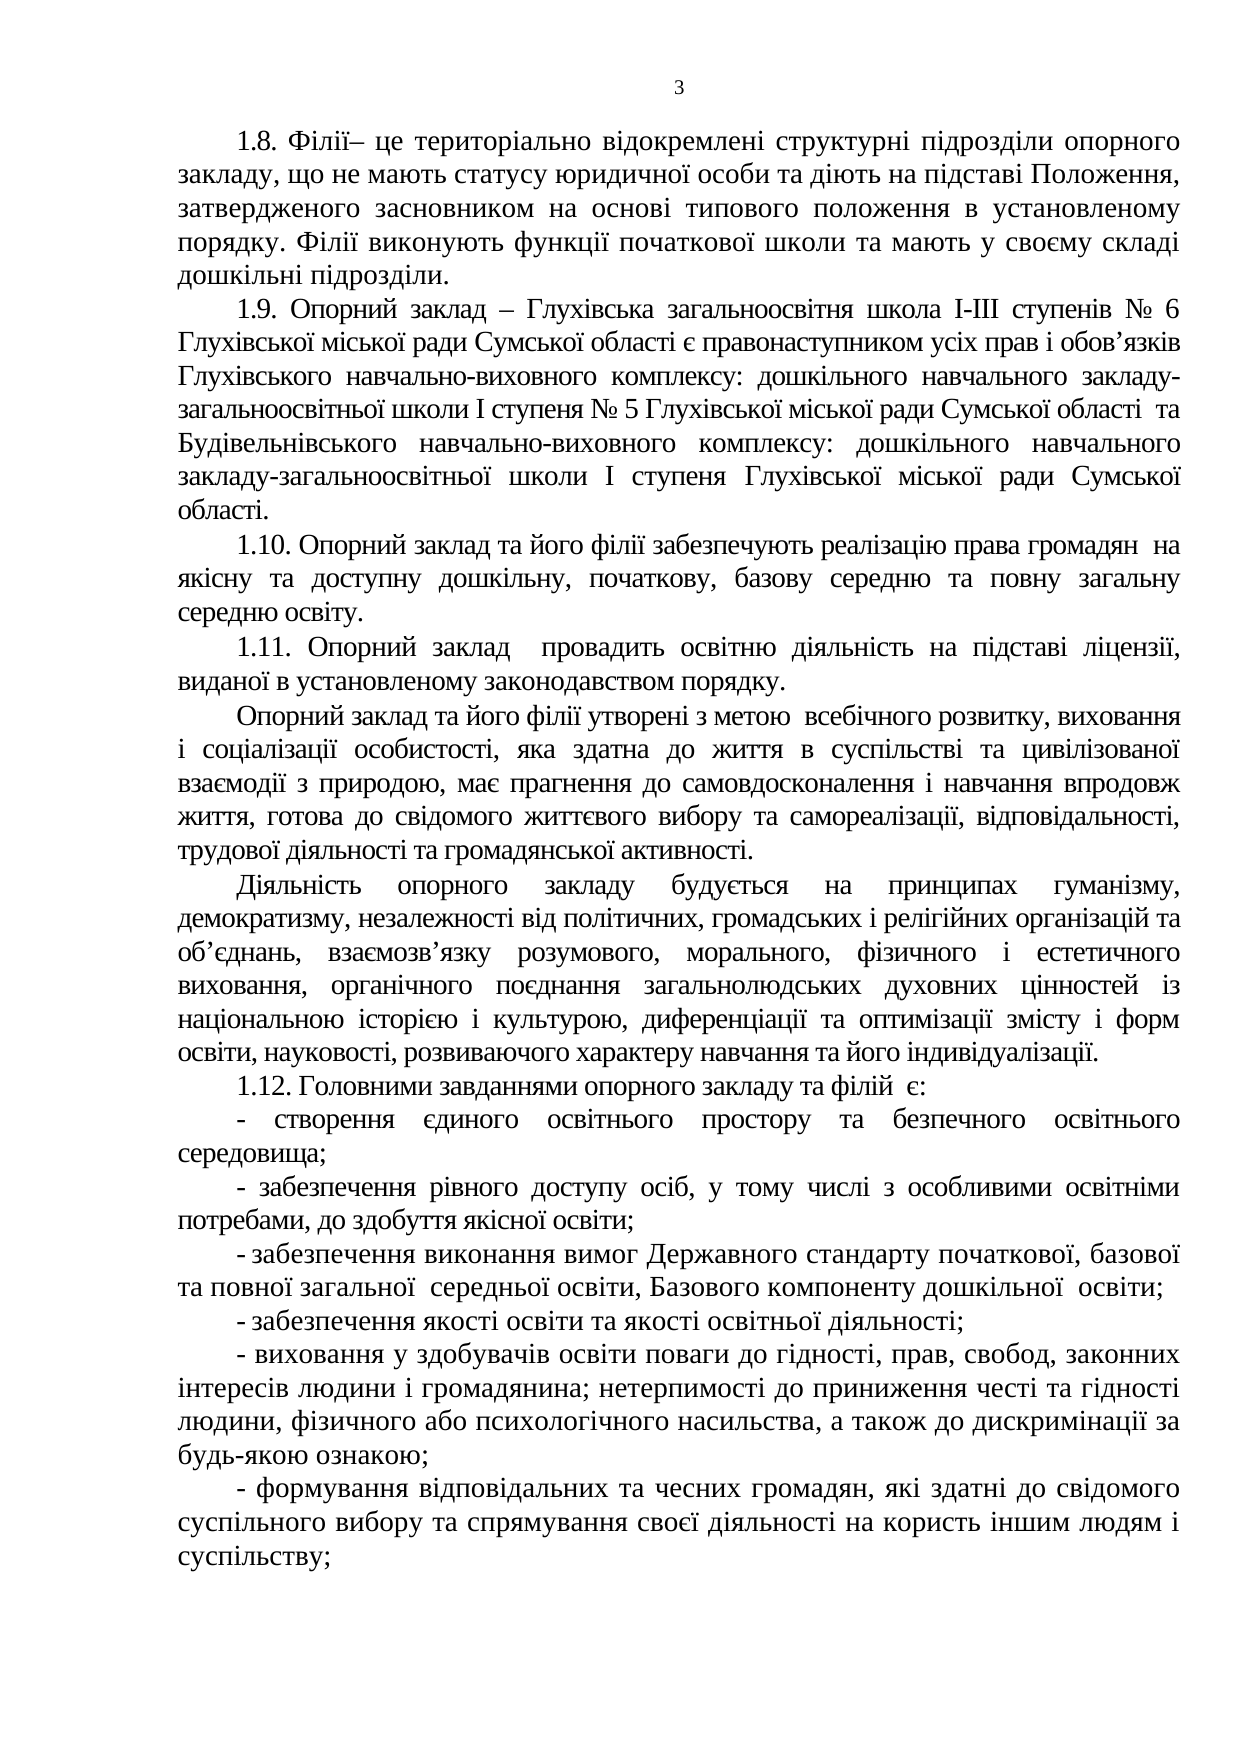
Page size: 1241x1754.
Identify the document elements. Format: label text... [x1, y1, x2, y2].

text - створення єдиного освітнього простору та безпечного освітнього середовища; [177, 1102, 1181, 1169]
text Опорний заклад та його філії утворені з метою всебічного розвитку, виховання і соціалізації особистості, яка здатна до життя в суспільстві та цивілізованої взаємодії з природою, має прагнення до самовдосконалення і навчання впродовж життя, готова до свідомого життєвого вибору та самореалізації, відповідальності, трудової діяльності та громадянської активності. [177, 698, 1181, 865]
text 1.10. Опорний заклад та його філії забезпечують реалізацію права громадян на якісну та доступну дошкільну, початкову, базову середню та повну загальну середню освіту. [177, 527, 1181, 628]
text - формування відповідальних та чесних громадян, які здатні до свідомого суспільного вибору та спрямування своєї діяльності на користь іншим людям і суспільству; [177, 1471, 1181, 1571]
text 1.12. Головними завданнями опорного закладу та філій є: [177, 1068, 1181, 1102]
text 1.11. Опорний заклад провадить освітню діяльність на підставі ліцензії, виданої в установленому законодавством порядку. [177, 629, 1181, 696]
text 1.9. Опорний заклад – Глухівська загальноосвітня школа І-ІІІ ступенів № 6 Глухівської міської ради Сумської області є правонаступником усіх прав і обов’язків Глухівського навчально-виховного комплексу: дошкільного навчального закладу-загальноосвітньої школи І ступеня № 5 Глухівської міської ради Сумської області та Будівельнівського навчально-виховного комплексу: дошкільного навчального закладу-загальноосвітньої школи І ступеня Глухівської міської ради Сумської області. [177, 291, 1181, 526]
list забезпечення виконання вимог Державного стандарту початкової, базової та повної загальної середньої освіти, Базового компоненту дошкільної освіти; [177, 1236, 1181, 1303]
text 1.8. Філії– це територіально відокремлені структурні підрозділи опорного закладу, що не мають статусу юридичної особи та діють на підставі Положення, затвердженого засновником на основі типового положення в установленому порядку. Філії виконують функції початкової школи та мають у своєму складі дошкільні підрозділи. [177, 123, 1181, 291]
text - забезпечення рівного доступу осіб, у тому числі з особливими освітніми потребами, до здобуття якісної освіти; [177, 1169, 1181, 1236]
text Діяльність опорного закладу будується на принципах гуманізму, демократизму, незалежності від політичних, громадських і релігійних організацій та об’єднань, взаємозв’язку розумового, морального, фізичного і естетичного виховання, органічного поєднання загальнолюдських духовних цінностей із національною історією і культурою, диференціації та оптимізації змісту і форм освіти, науковості, розвиваючого характеру навчання та його індивідуалізації. [177, 867, 1181, 1068]
list забезпечення якості освіти та якості освітньої діяльності; [177, 1303, 1181, 1336]
text - виховання у здобувачів освіти поваги до гідності, прав, свобод, законних інтересів людини і громадянина; нетерпимості до приниження честі та гідності людини, фізичного або психологічного насильства, а також до дискримінації за будь-якою ознакою; [177, 1336, 1181, 1471]
